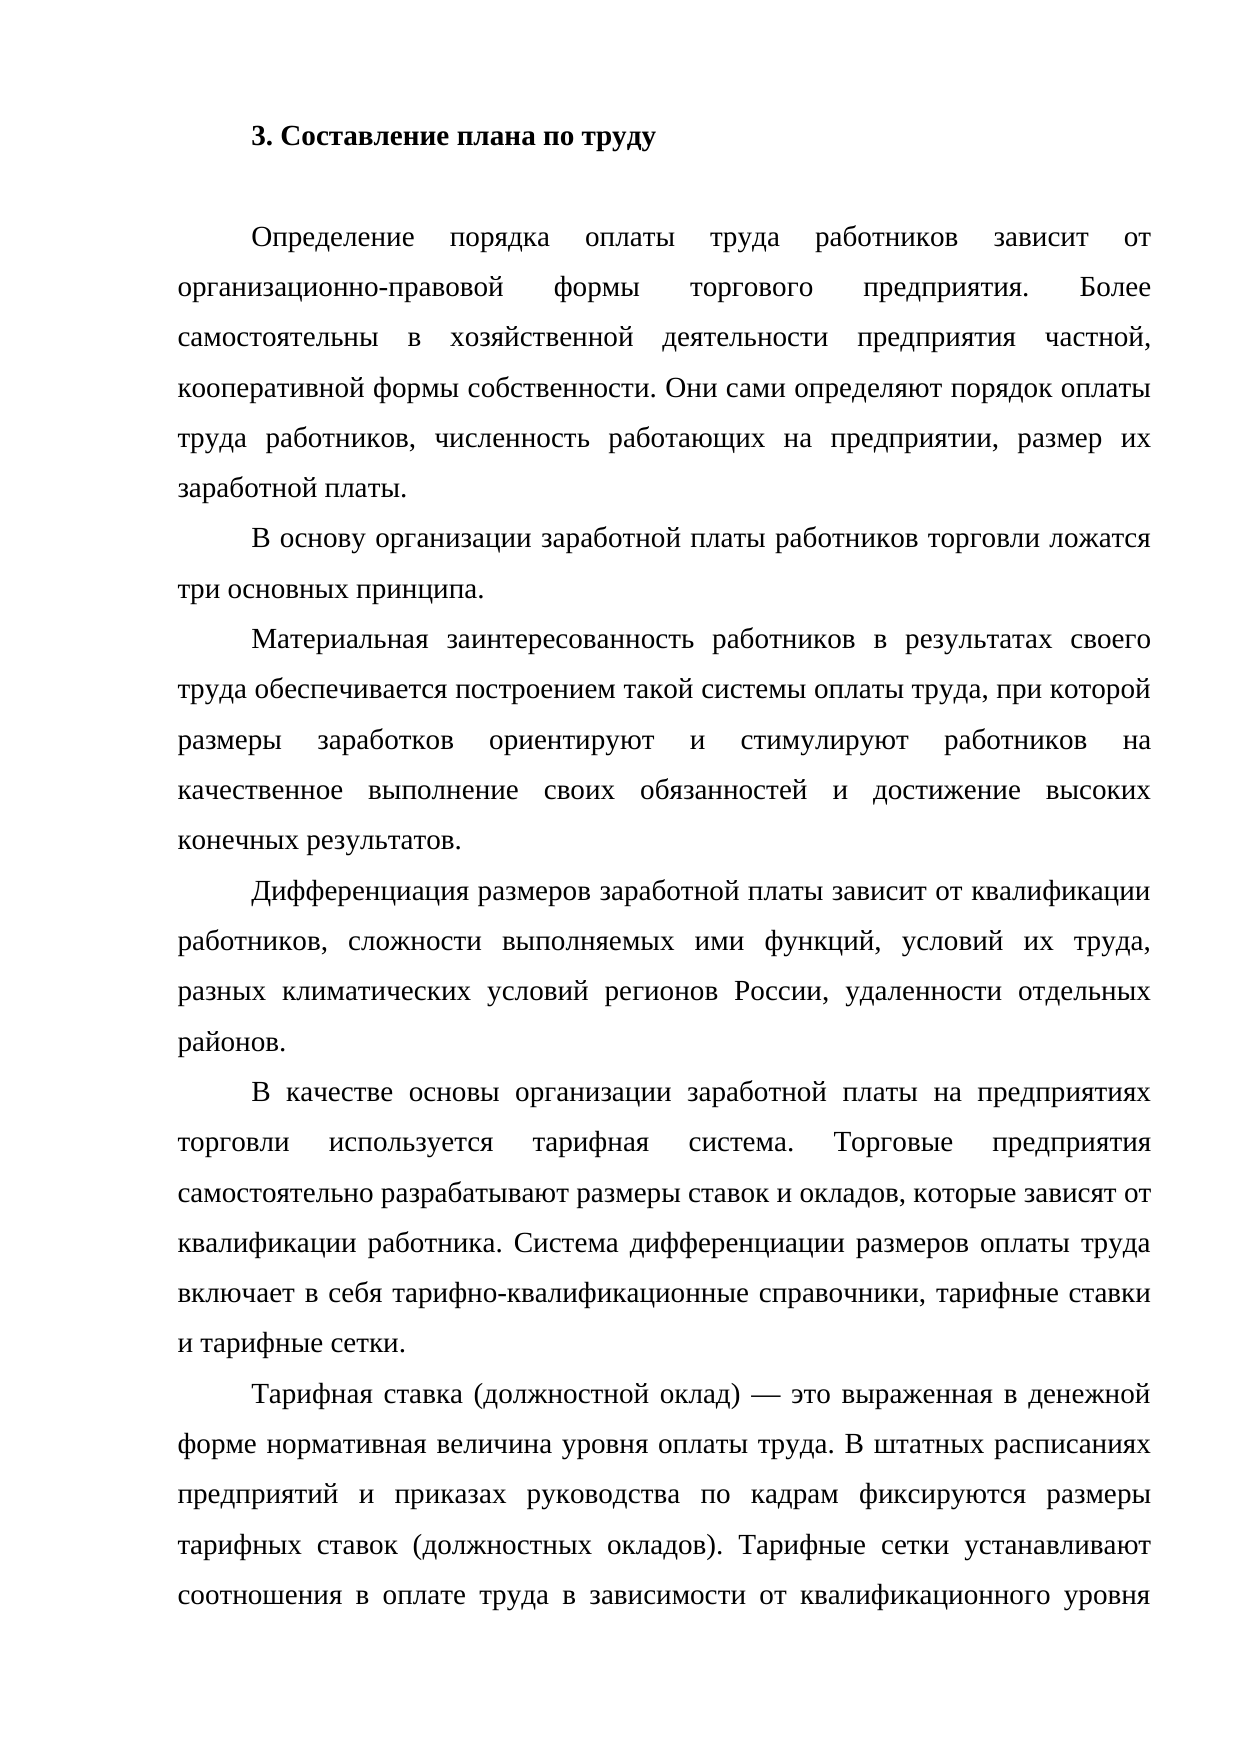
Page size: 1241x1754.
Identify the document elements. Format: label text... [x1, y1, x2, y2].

text 3. Составление плана по труду [177, 118, 1152, 152]
text В качестве основы организации заработной платы на предприятиях торговли используется тарифная система. Торговые предприятия самостоятельно разрабатывают размеры ставок и окладов, которые зависят от квалификации работника. Система дифференциации размеров оплаты труда включает в себя тарифно-квалификационные справочники, тарифные ставки и тарифные сетки. [177, 1074, 1152, 1359]
text Дифференциация размеров заработной платы зависит от квалификации работников, сложности выполняемых ими функций, условий их труда, разных климатических условий регионов России, удаленности отдельных районов. [177, 873, 1152, 1057]
text В основу организации заработной платы работников торговли ложатся три основных принципа. [177, 521, 1152, 604]
text Материальная заинтересованность работников в результатах своего труда обеспечивается построением такой системы оплаты труда, при которой размеры заработков ориентируют и стимулируют работников на качественное выполнение своих обязанностей и достижение высоких конечных результатов. [177, 621, 1152, 856]
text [177, 1376, 1152, 1611]
text Определение порядка оплаты труда работников зависит от организационно-правовой формы торгового предприятия. Более самостоятельны в хозяйственной деятельности предприятия частной, кооперативной формы собственности. Они сами определяют порядок оплаты труда работников, численность работающих на предприятии, размер их заработной платы. [177, 219, 1152, 504]
